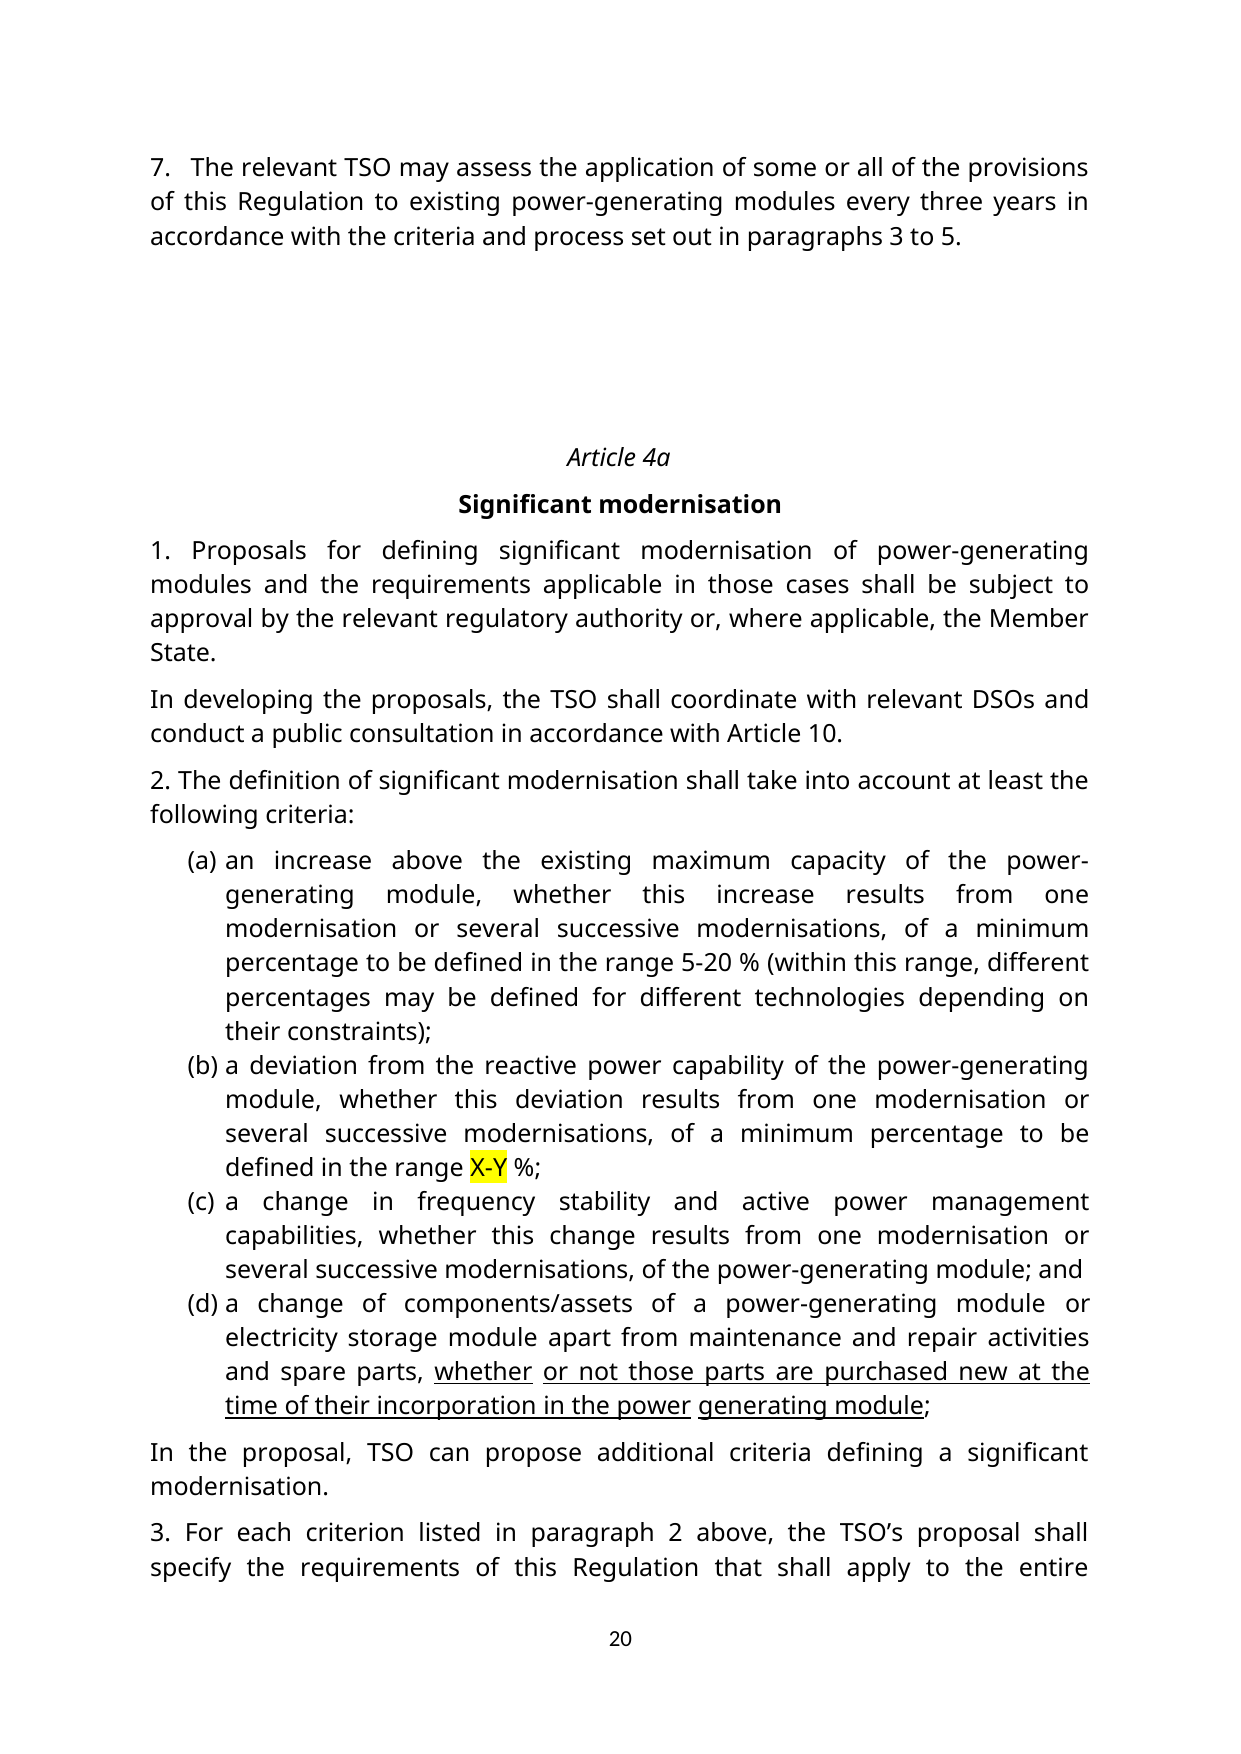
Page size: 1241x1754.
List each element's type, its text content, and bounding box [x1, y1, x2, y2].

list a change in frequency stability and active power management capabilities, whether this change results from one modernisation or several successive modernisations, of the power-generating module; and [187, 1183, 1090, 1286]
text 1. Proposals for defining significant modernisation of power-generating modules and the requirements applicable in those cases shall be subject to approval by the relevant regulatory authority or, where applicable, the Member State. [150, 533, 1090, 669]
subtitle Article 4a [150, 440, 1090, 474]
list a deviation from the reactive power capability of the power-generating module, whether this deviation results from one modernisation or several successive modernisations, of a minimum percentage to be defined in the range X-Y %; [187, 1047, 1090, 1183]
list an increase above the existing maximum capacity of the power-generating module, whether this increase results from one modernisation or several successive modernisations, of a minimum percentage to be defined in the range 5-20 % (within this range, different percentages may be defined for different technologies depending on their constraints); [187, 843, 1090, 1047]
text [150, 1515, 1090, 1583]
text In developing the proposals, the TSO shall coordinate with relevant DSOs and conduct a public consultation in accordance with Article 10. [150, 682, 1090, 750]
text In the proposal, TSO can propose additional criteria defining a significant modernisation. [150, 1434, 1090, 1503]
list a change of components/assets of a power-generating module or electricity storage module apart from maintenance and repair activities and spare parts, whether or not those parts are purchased new at the time of their incorporation in the power generating module; [187, 1286, 1090, 1422]
text 2. The definition of significant modernisation shall take into account at least the following criteria: [150, 762, 1090, 830]
text 7. The relevant TSO may assess the application of some or all of the provisions of this Regulation to existing power-generating modules every three years in accordance with the criteria and process set out in paragraphs 3 to 5. [150, 150, 1090, 252]
text Significant modernisation [150, 486, 1090, 520]
